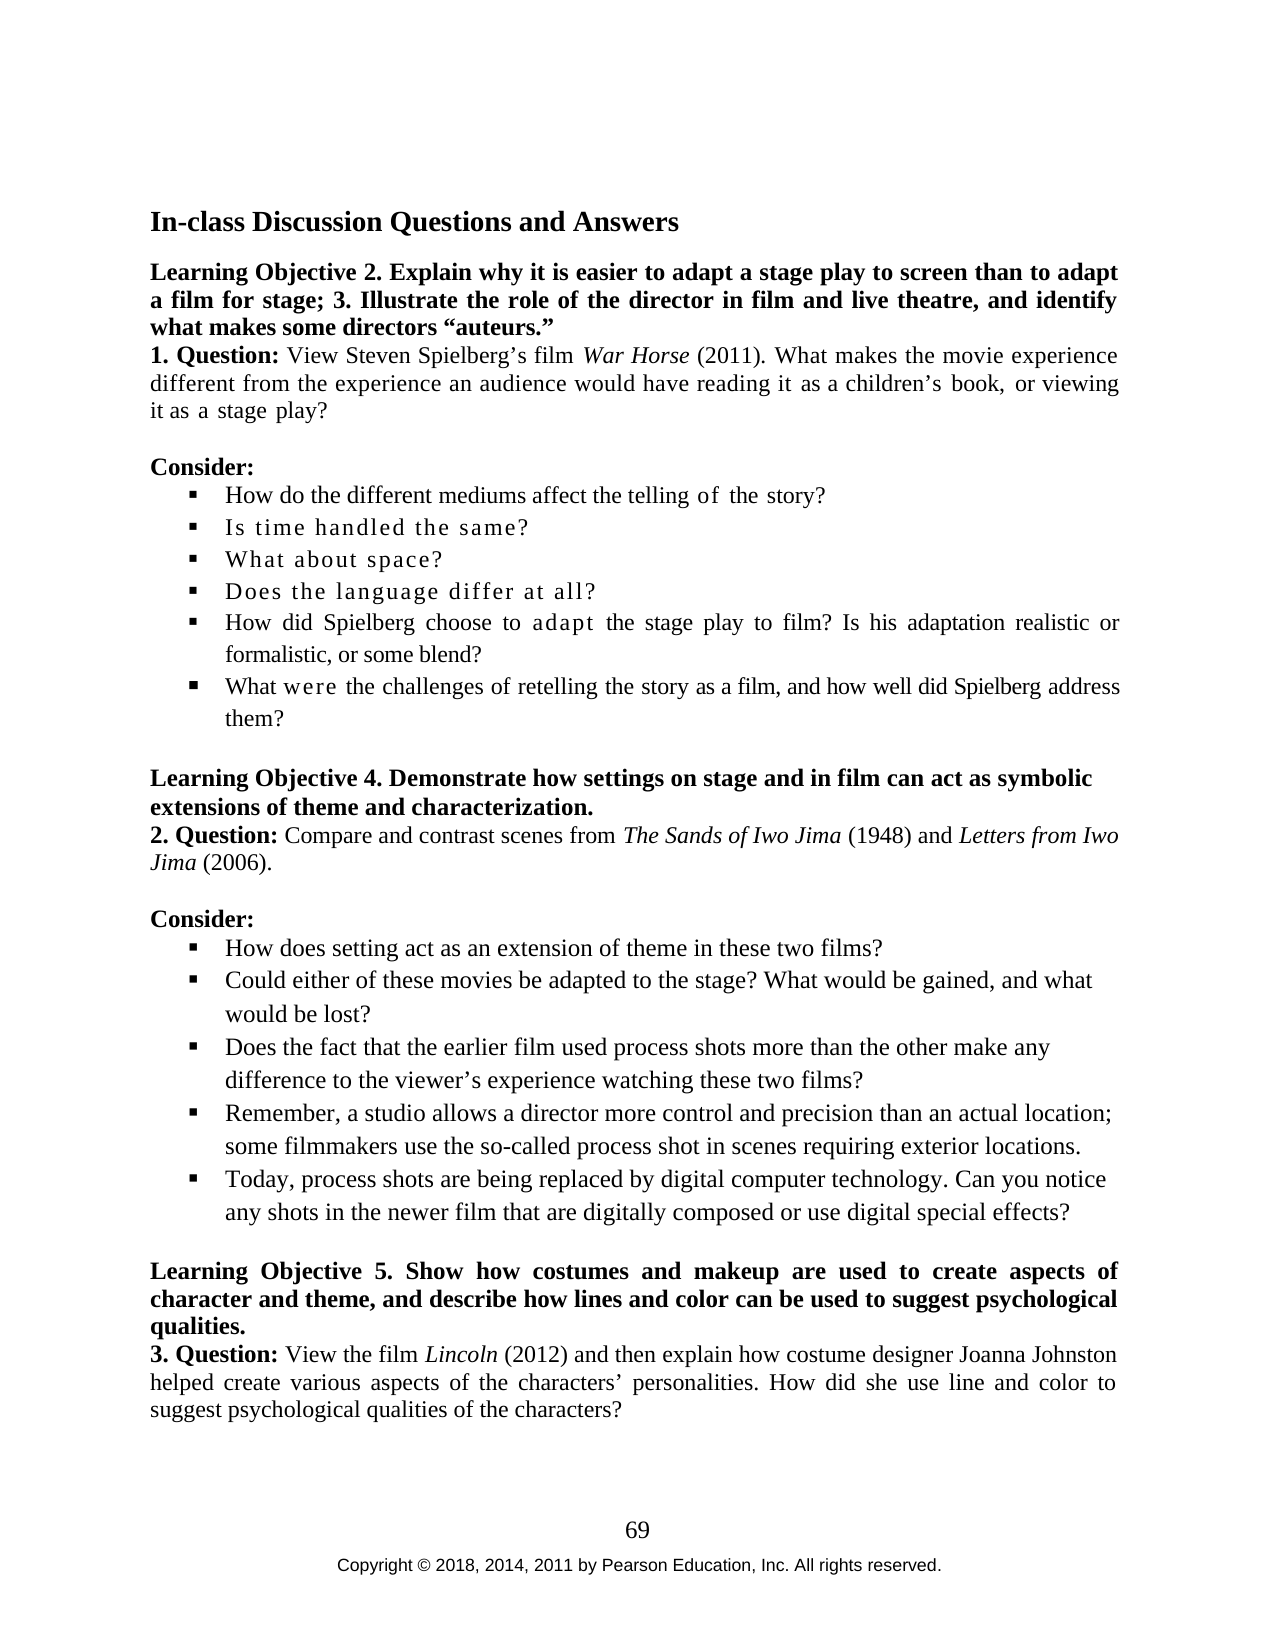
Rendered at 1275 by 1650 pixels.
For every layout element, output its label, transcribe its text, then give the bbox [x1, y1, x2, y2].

list Does the fact that the earlier film used process shots more than the other make any difference to the viewer’s experience watching these two films? [187, 1032, 1125, 1093]
list Today, process shots are being replaced by digital computer technology. Can you notice any shots in the newer film that are digitally composed or use digital special effects? [187, 1164, 1125, 1226]
list How did Spielberg choose to adapt the stage play to film? Is his adaptation realistic or formalistic, or some blend? [187, 608, 1121, 668]
text Learning Objective 2. Explain why it is easier to adapt a stage play to screen than to adapt a film for stage; 3. Illustrate the role of the director in film and live theatre, and identify what makes some directors “auteurs.” [150, 259, 1119, 341]
text Learning Objective 5. Show how costumes and makeup are used to create aspects of character and theme, and describe how lines and color can be used to suggest psychological qualities. [150, 1258, 1119, 1340]
list Could either of these movies be adapted to the stage? What would be gained, and what would be lost? [187, 966, 1125, 1027]
text 3. Question: View the film Lincoln (2012) and then explain how costume designer Joanna Johnston helped create various aspects of the characters’ personalities. How did she use line and color to suggest psychological qualities of the characters? [150, 1340, 1119, 1423]
list What about space? [187, 545, 1121, 573]
list Does the language differ at all? [187, 577, 1121, 604]
text Consider: [150, 452, 1121, 480]
list Remember, a studio allows a director more control and precision than an actual location; some filmmakers use the so-called process shot in scenes requiring exterior locations. [187, 1098, 1125, 1159]
text In-class Discussion Questions and Answers [150, 204, 1120, 238]
text Consider: [150, 904, 1120, 933]
list What were the challenges of retelling the story as a film, and how well did Spielberg address them? [187, 672, 1121, 731]
text Learning Objective 4. Demonstrate how settings on stage and in film can act as symbolic extensions of theme and characterization. [150, 764, 1103, 821]
list How do the different mediums affect the telling of the story? [187, 480, 1121, 509]
text 2. Question: Compare and contrast scenes from The Sands of Iwo Jima (1948) and Letters from Iwo Jima (2006). [150, 821, 1119, 876]
text 1. Question: View Steven Spielberg’s film War Horse (2011). What makes the movie experience different from the experience an audience would have reading it as a children’s book, or viewing it as a stage play? [150, 341, 1119, 424]
list Is time handled the same? [187, 513, 1121, 541]
list How does setting act as an extension of theme in these two films? [187, 933, 1125, 961]
